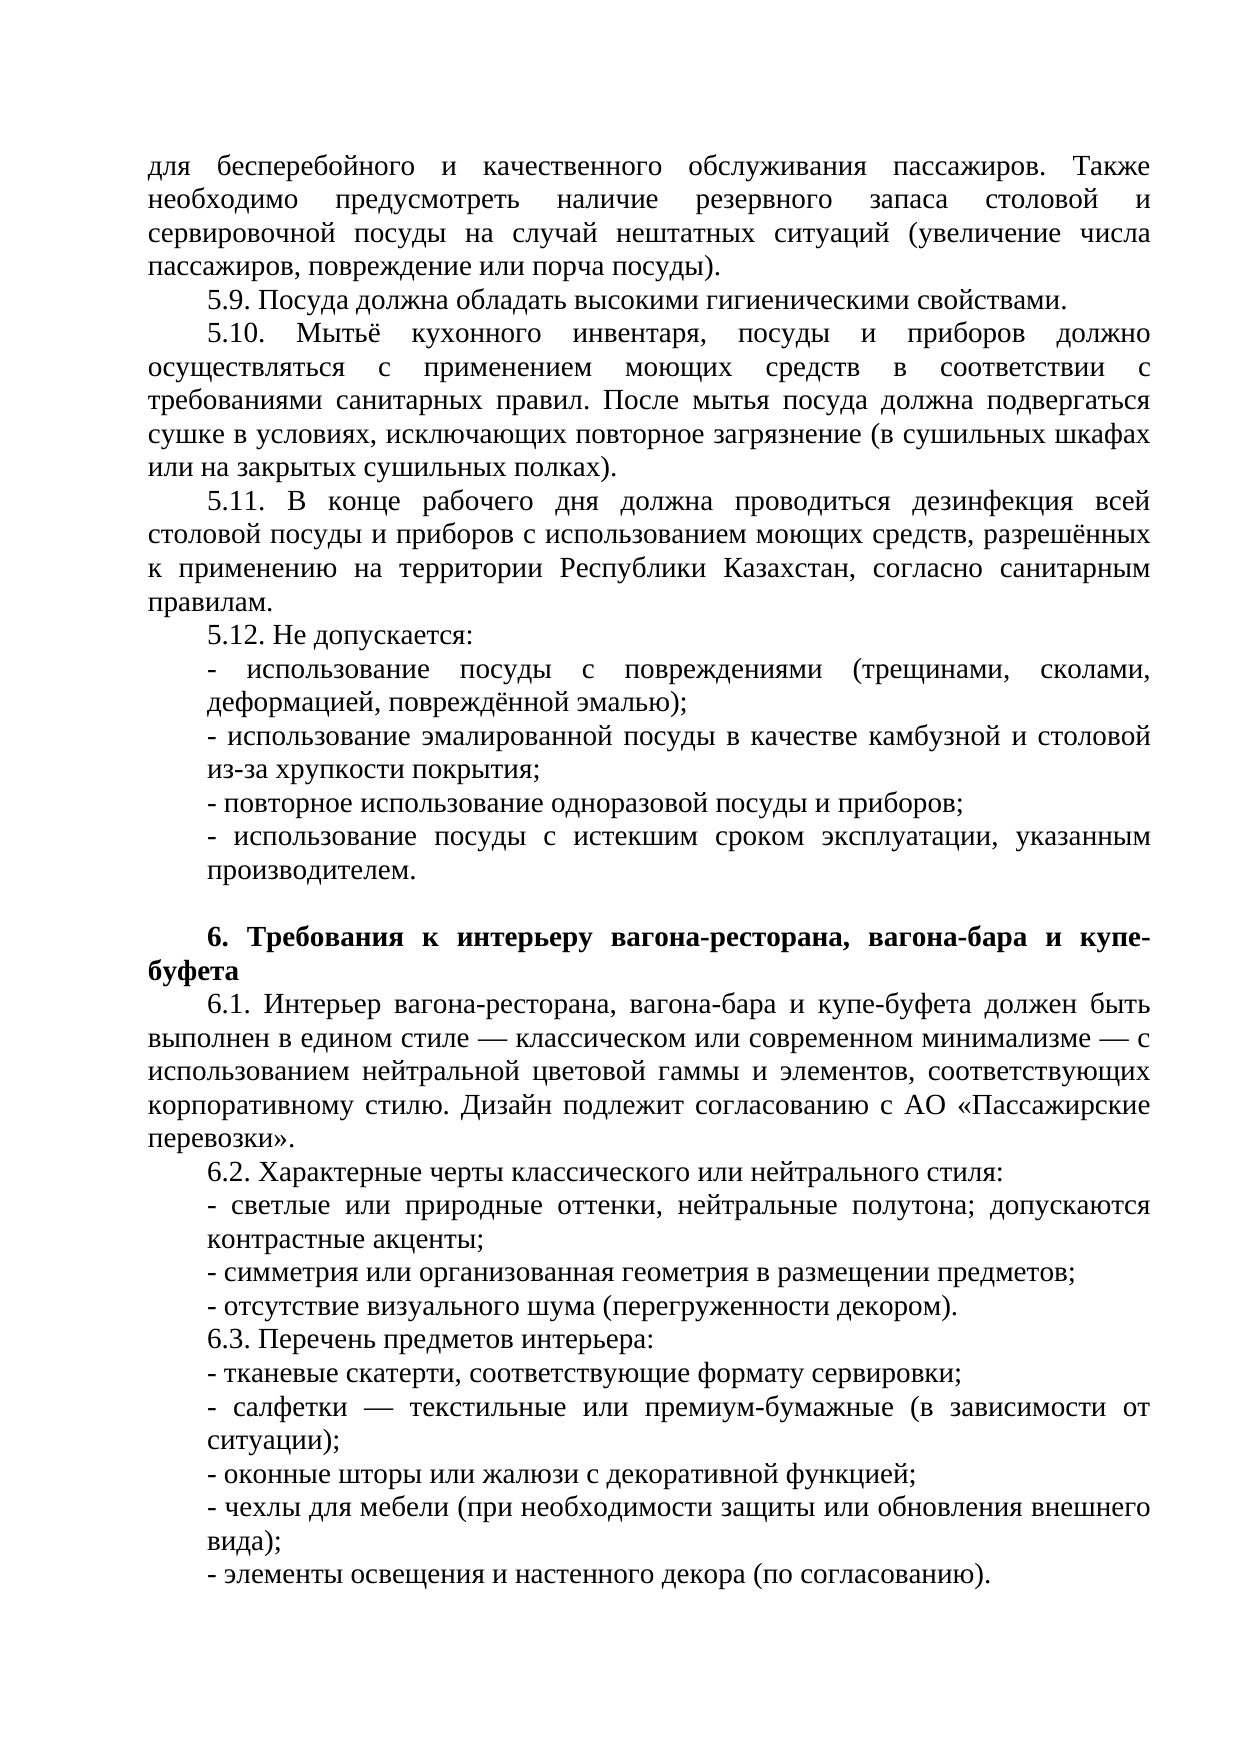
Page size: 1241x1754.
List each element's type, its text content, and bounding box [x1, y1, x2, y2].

list - оконные шторы или жалюзи с декоративной функцией; [207, 1456, 1152, 1489]
list 6.3. Перечень предметов интерьера: [148, 1322, 1152, 1355]
text - использование посуды с истекшим сроком эксплуатации, указанным производителем. [207, 818, 1152, 886]
list - тканевые скатерти, соответствующие формату сервировки; [207, 1355, 1152, 1389]
list - светлые или природные оттенки, нейтральные полутона; допускаются контрастные акценты; [207, 1187, 1152, 1254]
text - использование эмалированной посуды в качестве камбузной и столовой из-за хрупкости покрытия; [207, 718, 1152, 785]
text 5.10. Мытьё кухонного инвентаря, посуды и приборов должно осуществляться с применением моющих средств в соответствии с требованиями санитарных правил. После мытья посуда должна подвергаться сушке в условиях, исключающих повторное загрязнение (в сушильных шкафах или на закрытых сушильных полках). [148, 315, 1152, 483]
text 5.11. В конце рабочего дня должна проводиться дезинфекция всей столовой посуды и приборов с использованием моющих средств, разрешённых к применению на территории Республики Казахстан, согласно санитарным правилам. [148, 483, 1152, 617]
text 5.9. Посуда должна обладать высокими гигиеническими свойствами. [148, 282, 1152, 315]
list 6. Требования к интерьеру вагона-ресторана, вагона-бара и купе-буфета [148, 919, 1152, 986]
list - салфетки — текстильные или премиум-бумажные (в зависимости от ситуации); [207, 1389, 1152, 1456]
list - чехлы для мебели (при необходимости защиты или обновления внешнего вида); [207, 1489, 1152, 1556]
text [148, 148, 1152, 282]
list - симметрия или организованная геометрия в размещении предметов; [207, 1254, 1152, 1288]
list - отсутствие визуального шума (перегруженности декором). [207, 1288, 1152, 1322]
list 6.1. Интерьер вагона-ресторана, вагона-бара и купе-буфета должен быть выполнен в едином стиле — классическом или современном минимализме — с использованием нейтральной цветовой гаммы и элементов, соответствующих корпоративному стилю. Дизайн подлежит согласованию с АО «Пассажирские перевозки». [148, 986, 1152, 1154]
list 6.2. Характерные черты классического или нейтрального стиля: [148, 1154, 1152, 1187]
text - повторное использование одноразовой посуды и приборов; [207, 785, 1152, 818]
list - элементы освещения и настенного декора (по согласованию). [207, 1556, 1152, 1590]
text 5.12. Не допускается: [148, 617, 1152, 651]
text - использование посуды с повреждениями (трещинами, сколами, деформацией, повреждённой эмалью); [207, 651, 1152, 718]
